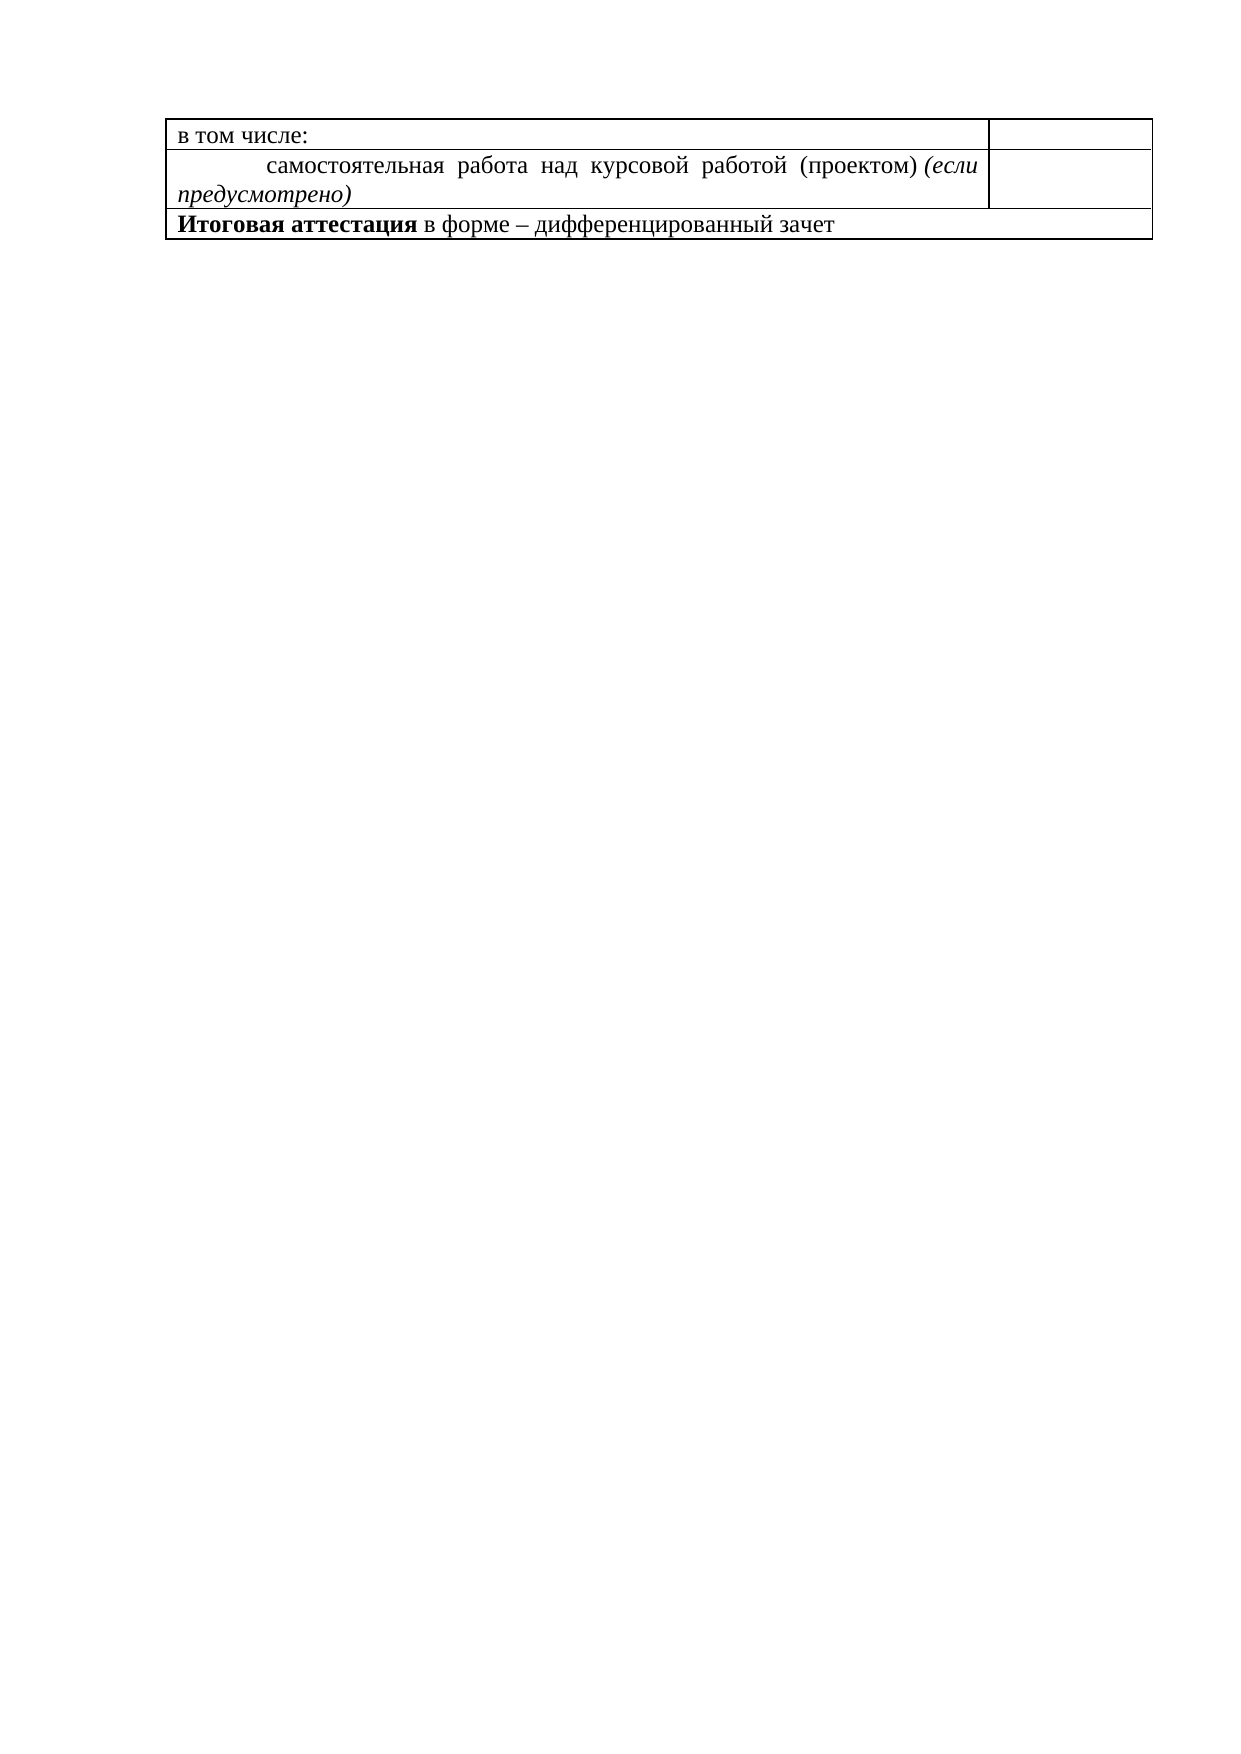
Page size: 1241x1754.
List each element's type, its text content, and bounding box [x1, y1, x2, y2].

table_cell [990, 120, 1152, 148]
table_cell Итоговая аттестация в форме – дифференцированный зачет [167, 208, 1152, 238]
table_cell в том числе: [167, 120, 988, 148]
table_cell самостоятельная работа над курсовой работой (проектом) (если предусмотрено) [167, 150, 988, 207]
table_cell [990, 149, 1152, 207]
